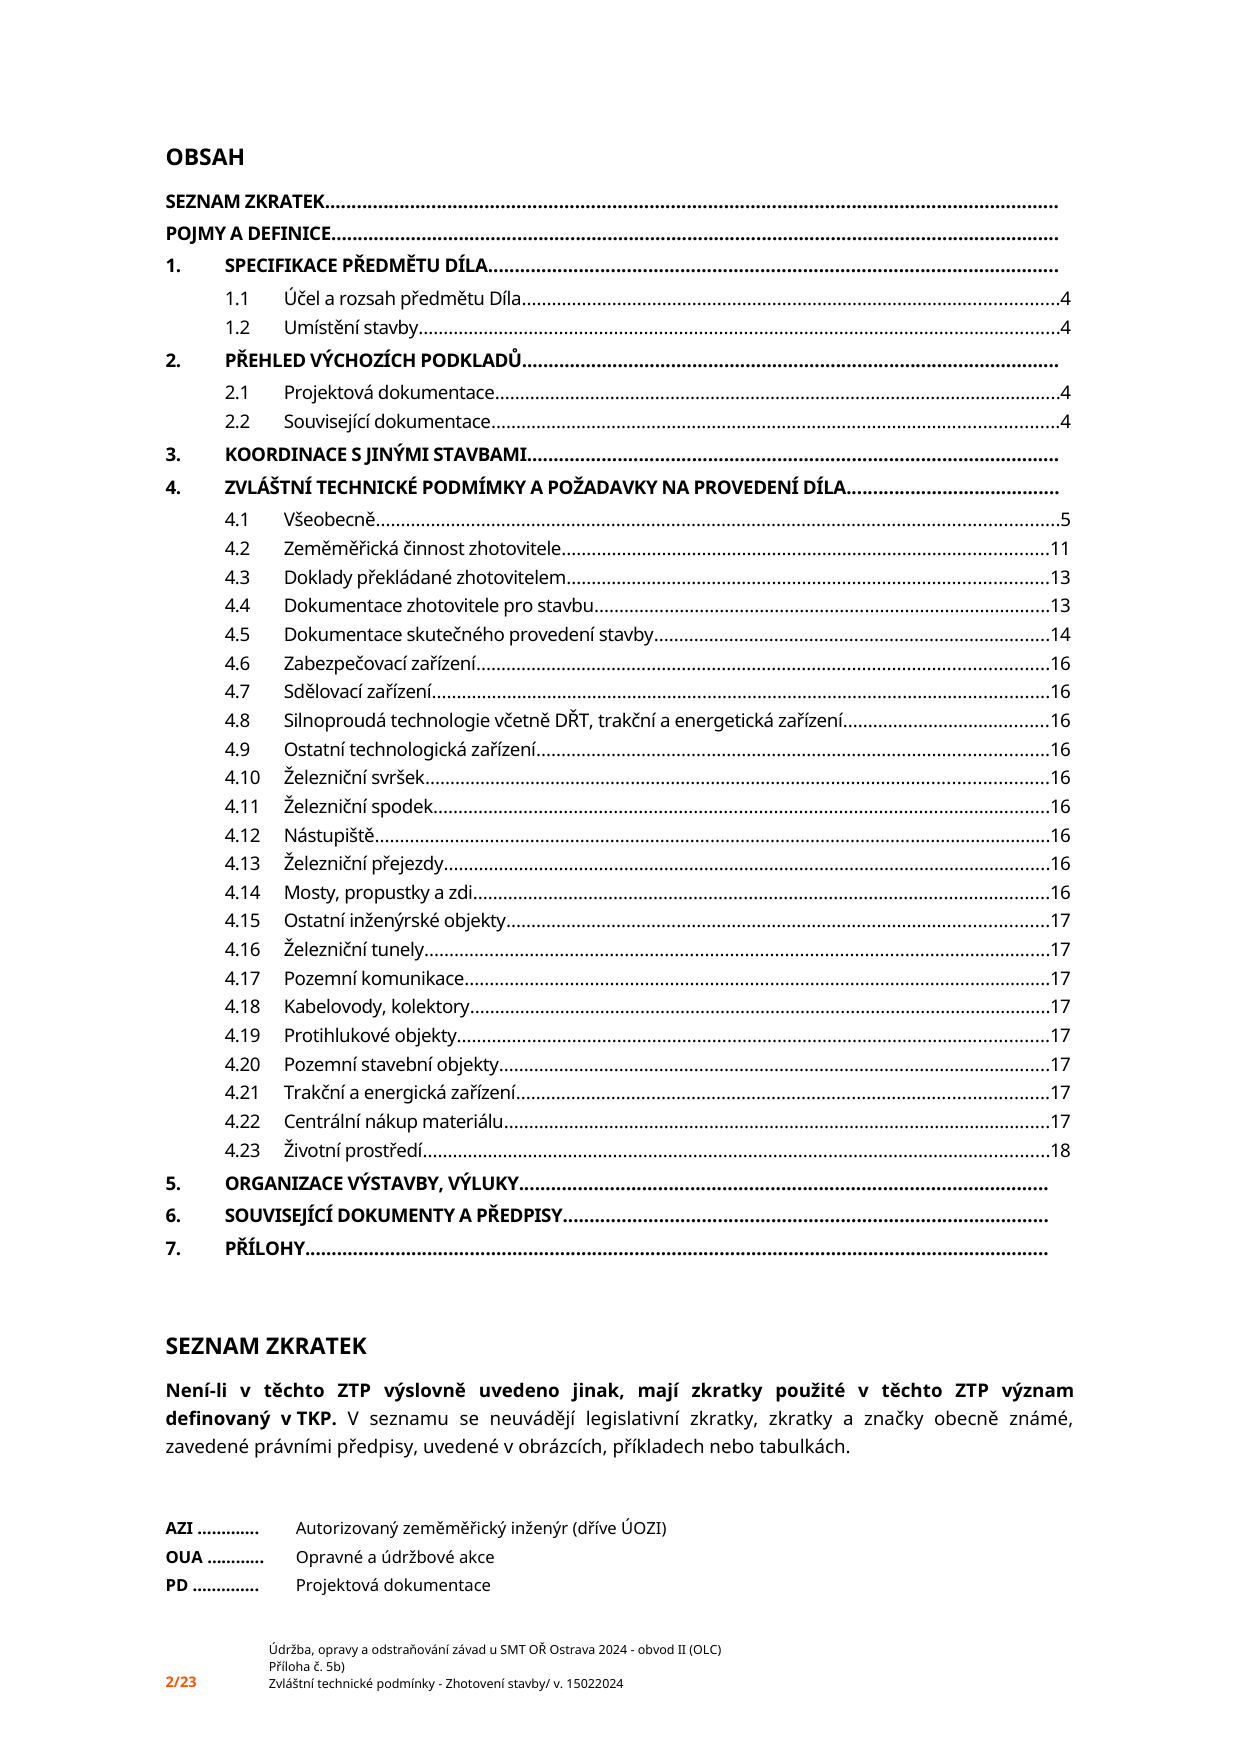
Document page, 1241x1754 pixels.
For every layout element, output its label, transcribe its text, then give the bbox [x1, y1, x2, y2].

text Obsah [165, 141, 1075, 173]
text 4.16 Železniční tunely 17 [224, 936, 1075, 962]
text SEZNAM ZKRATEK [165, 1330, 1075, 1361]
text 4.10 Železniční svršek 16 [224, 764, 1075, 790]
text 3. KOORDINACE S JINÝMI STAVBAMI 4 [165, 441, 1045, 467]
text 2.2 Související dokumentace 4 [224, 408, 1075, 434]
text 1.2 Umístění stavby 4 [224, 314, 1075, 339]
text 1. SPECIFIKACE PŘEDMĚTU DÍLA 4 [165, 253, 1045, 278]
text 4.5 Dokumentace skutečného provedení stavby 14 [224, 621, 1075, 647]
text 4.11 Železniční spodek 16 [224, 793, 1075, 819]
table_cell Projektová dokumentace [296, 1571, 1072, 1599]
table_cell Opravné a údržbové akce [296, 1543, 1072, 1571]
text 4.13 Železniční přejezdy 16 [224, 851, 1075, 876]
text SEZNAM ZKRATEK 2 [165, 188, 1045, 214]
text 4.7 Sdělovací zařízení 16 [224, 679, 1075, 704]
text Není-li v těchto ZTP výslovně uvedeno jinak, mají zkratky použité v těchto ZTP význam definovaný v TKP. V seznamu se neuvádějí legislativní zkratky, zkratky a značky obecně známé, zavedené právními předpisy, uvedené v obrázcích, příkladech nebo tabulkách. [165, 1377, 1075, 1458]
text 4.3 Doklady překládané zhotovitelem 13 [224, 564, 1075, 589]
text Pojmy a definice 3 [165, 220, 1045, 246]
table_cell PD ………..... [165, 1571, 296, 1599]
text 4.17 Pozemní komunikace 17 [224, 965, 1075, 991]
text 6. SOUVISEJÍCÍ DOKUMENTY A PŘEDPISY 20 [165, 1203, 1045, 1228]
text 4.4 Dokumentace zhotovitele pro stavbu 13 [224, 593, 1075, 618]
text 4.19 Protihlukové objekty 17 [224, 1022, 1075, 1048]
text 4.15 Ostatní inženýrské objekty 17 [224, 908, 1075, 933]
text 4.9 Ostatní technologická zařízení 16 [224, 736, 1075, 761]
text 4.12 Nástupiště 16 [224, 822, 1075, 847]
text 4.18 Kabelovody, kolektory 17 [224, 994, 1075, 1019]
text 4.20 Pozemní stavební objekty 17 [224, 1051, 1075, 1077]
text 4.1 Všeobecně 5 [224, 507, 1075, 532]
text 4.21 Trakční a energická zařízení 17 [224, 1080, 1075, 1105]
text 5. ORGANIZACE VÝSTAVBY, VÝLUKY 20 [165, 1170, 1045, 1195]
text 4. Zvláštní TECHNICKÉ podmímky a požadavky na PROVEDENÍ DÍLA 5 [165, 474, 1045, 499]
table_header AZI ……….... [165, 1514, 296, 1542]
table_header Autorizovaný zeměměřický inženýr (dříve ÚOZI) [296, 1514, 1072, 1542]
text 2.1 Projektová dokumentace 4 [224, 380, 1075, 405]
text 4.23 Životní prostředí 18 [224, 1137, 1075, 1162]
text 4.8 Silnoproudá technologie včetně DŘT, trakční a energetická zařízení 16 [224, 707, 1075, 733]
text 4.14 Mosty, propustky a zdi 16 [224, 879, 1075, 905]
text 7. PŘÍLOHY 20 [165, 1235, 1045, 1261]
text 2. PŘEHLED VÝCHOZÍCH PODKLADŮ 4 [165, 347, 1045, 372]
text 4.6 Zabezpečovací zařízení 16 [224, 650, 1075, 676]
text 1.1 Účel a rozsah předmětu Díla 4 [224, 285, 1075, 311]
table_cell OUA ………... [165, 1543, 296, 1571]
text 4.2 Zeměměřická činnost zhotovitele 11 [224, 535, 1075, 561]
text 4.22 Centrální nákup materiálu 17 [224, 1108, 1075, 1134]
